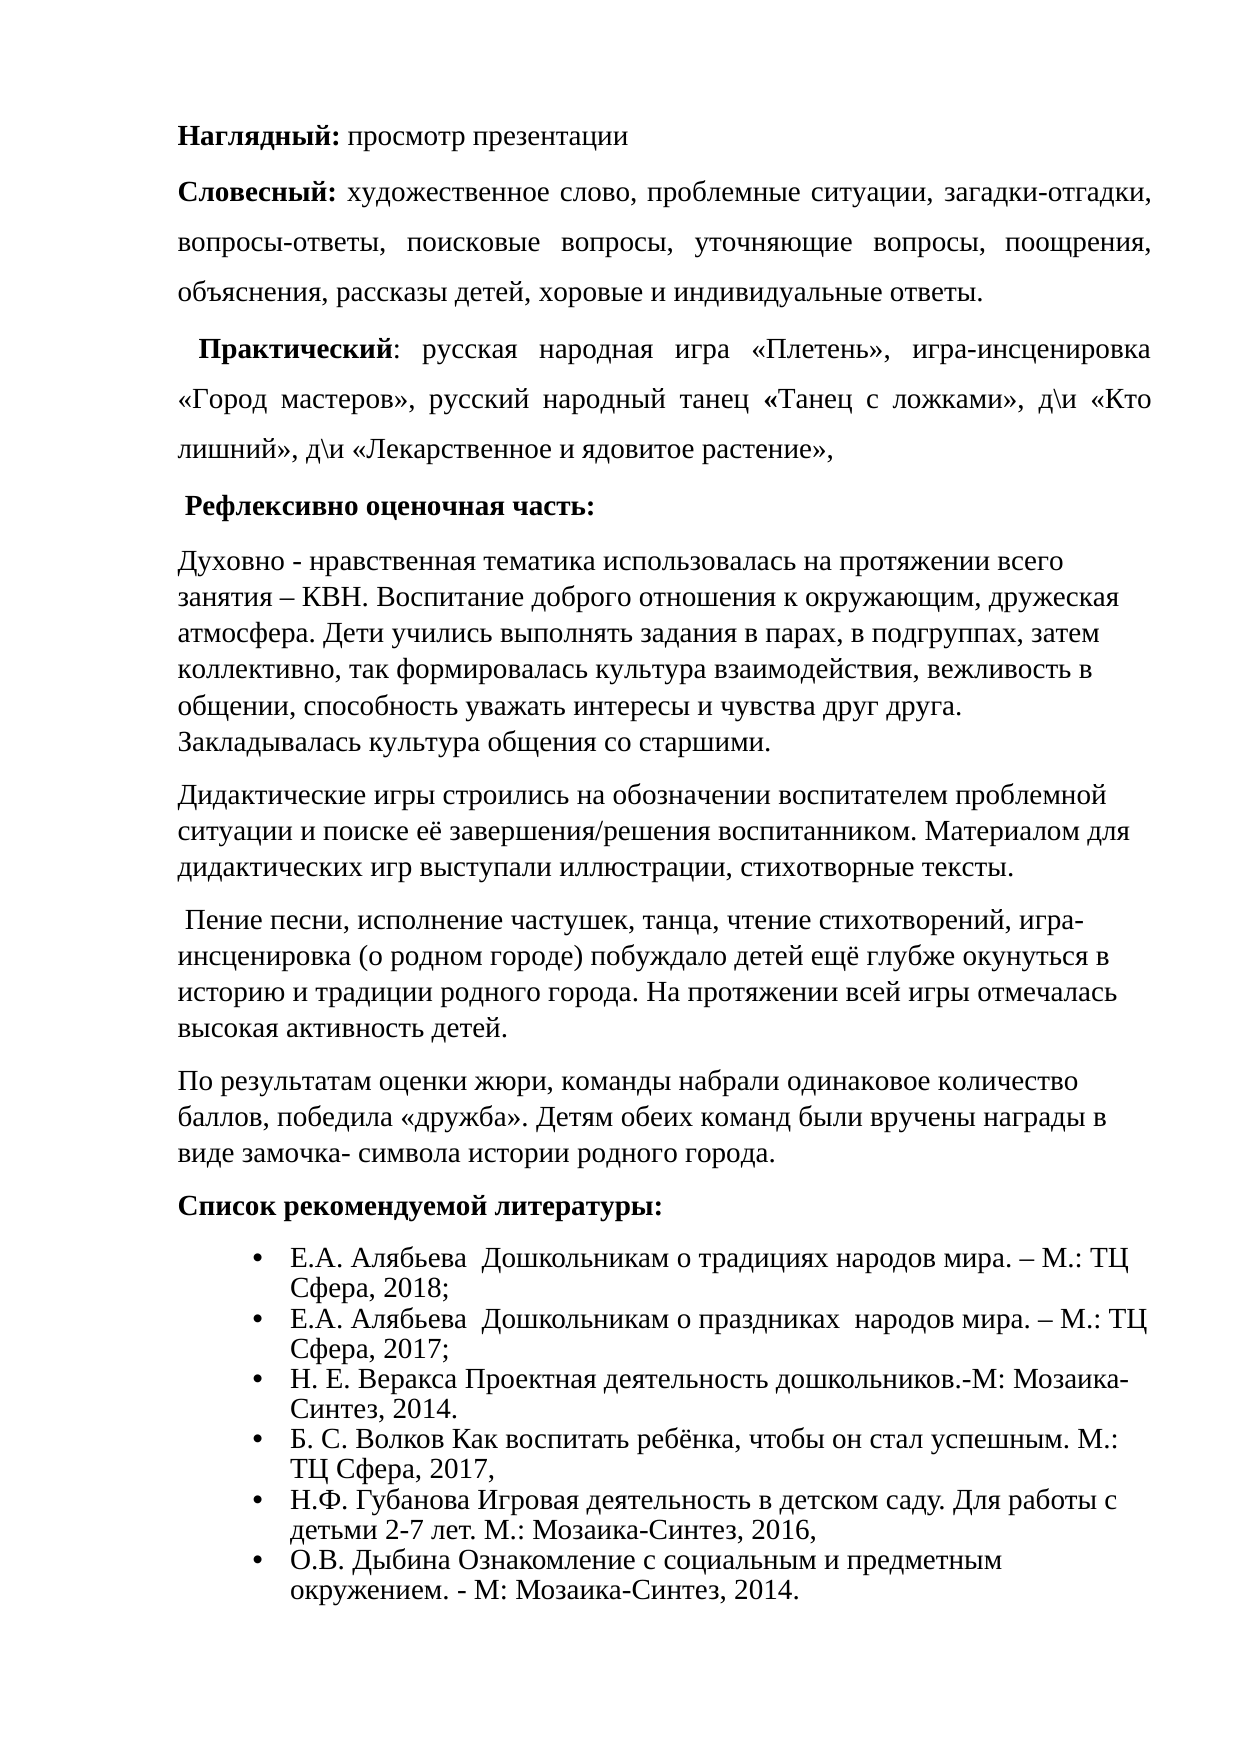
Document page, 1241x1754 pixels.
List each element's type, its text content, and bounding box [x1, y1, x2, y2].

text Список рекомендуемой литературы: [177, 1188, 1152, 1222]
text Рефлексивно оценочная часть: [177, 488, 1152, 522]
text Пение песни, исполнение частушек, танца, чтение стихотворений, игра- инсценировка (о родном городе) побуждало детей ещё глубже окунуться в историю и традиции родного города. На протяжении всей игры отмечалась высокая активность детей. [177, 902, 1152, 1044]
text Словесный: художественное слово, проблемные ситуации, загадки-отгадки, вопросы-ответы, поисковые вопросы, уточняющие вопросы, поощрения, объяснения, рассказы детей, хоровые и индивидуальные ответы. [177, 174, 1152, 308]
list Е.А. Алябьева Дошкольникам о праздниках народов мира. – М.: ТЦ Сфера, 2017; [252, 1304, 1152, 1364]
list Н. Е. Веракса Проектная деятельность дошкольников.-М: Мозаика-Синтез, 2014. [252, 1364, 1152, 1425]
list Н.Ф. Губанова Игровая деятельность в детском саду. Для работы с детьми 2-7 лет. М.: Мозаика-Синтез, 2016, [252, 1485, 1152, 1546]
text Духовно - нравственная тематика использовалась на протяжении всего занятия – КВН. Воспитание доброго отношения к окружающим, дружеская атмосфера. Дети учились выполнять задания в парах, в подгруппах, затем коллективно, так формировалась культура взаимодействия, вежливость в общении, способность уважать интересы и чувства друг друга. Закладывалась культура общения со старшими. [177, 543, 1152, 757]
text По результатам оценки жюри, команды набрали одинаковое количество баллов, победила «дружба». Детям обеих команд были вручены награды в виде замочка- символа истории родного города. [177, 1063, 1152, 1169]
text Наглядный: просмотр презентации [177, 118, 1152, 152]
list Е.А. Алябьева Дошкольникам о традициях народов мира. – М.: ТЦ Сфера, 2018; [252, 1243, 1152, 1304]
text Практический: русская народная игра «Плетень», игра-инсценировка «Город мастеров», русский народный танец «Танец с ложками», д\и «Кто лишний», д\и «Лекарственное и ядовитое растение», [177, 331, 1152, 465]
list О.В. Дыбина Ознакомление с социальным и предметным окружением. - М: Мозаика-Синтез, 2014. [252, 1546, 1152, 1606]
list Б. С. Волков Как воспитать ребёнка, чтобы он стал успешным. М.: ТЦ Сфера, 2017, [252, 1425, 1152, 1485]
text Дидактические игры строились на обозначении воспитателем проблемной ситуации и поиске её завершения/решения воспитанником. Материалом для дидактических игр выступали иллюстрации, стихотворные тексты. [177, 777, 1152, 883]
